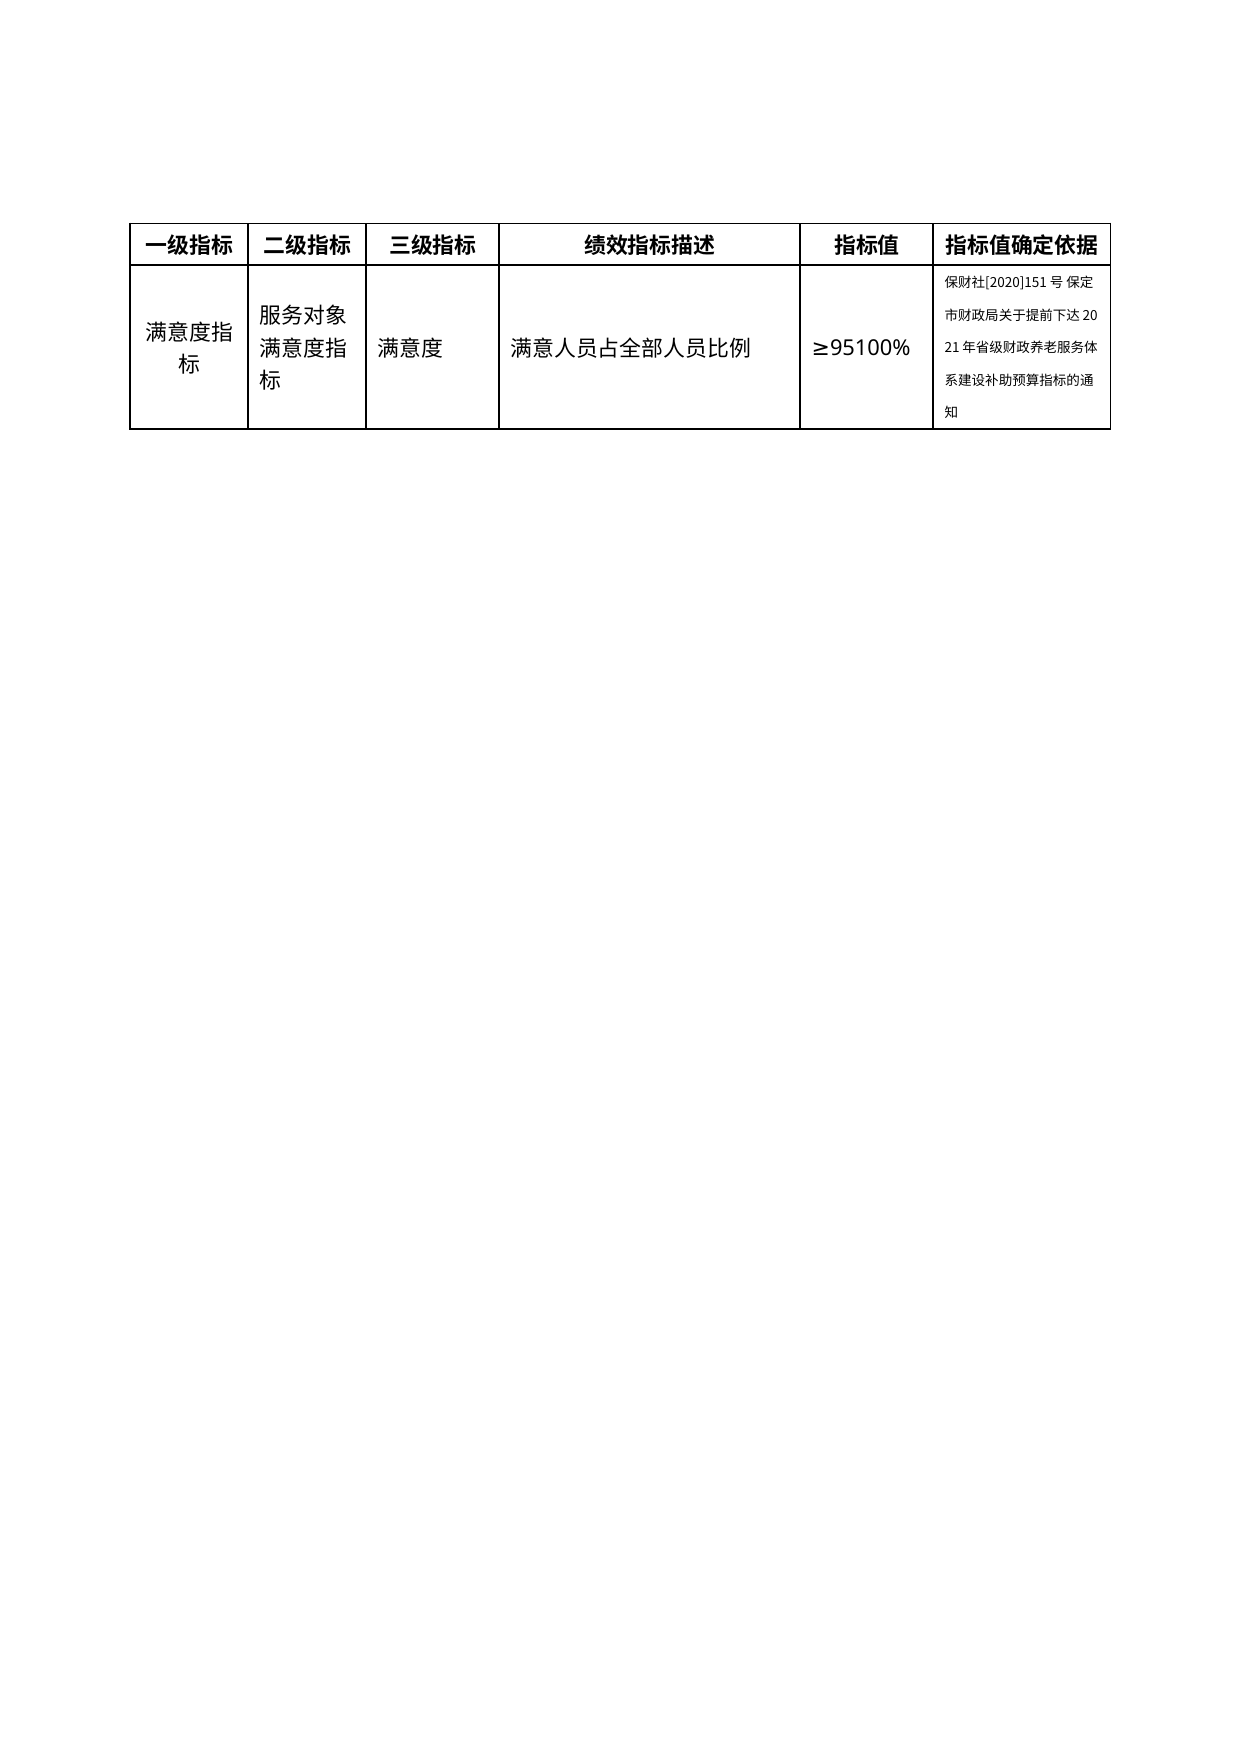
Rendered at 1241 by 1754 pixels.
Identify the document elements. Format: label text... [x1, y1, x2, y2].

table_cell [934, 266, 1110, 428]
table_cell 满意度 [367, 266, 498, 428]
table_header 二级指标 [249, 224, 365, 264]
table_cell 服务对象满意度指标 [249, 266, 365, 428]
table_cell 满意人员占全部人员比例 [500, 266, 799, 428]
table_header 指标值 [801, 224, 932, 264]
table_header 三级指标 [367, 224, 498, 264]
table_header 一级指标 [131, 224, 247, 264]
table_header 指标值确定依据 [934, 224, 1110, 264]
table_header 绩效指标描述 [500, 224, 799, 264]
table_cell 满意度指标 [131, 266, 247, 428]
table_cell ≥95100% [801, 266, 932, 428]
